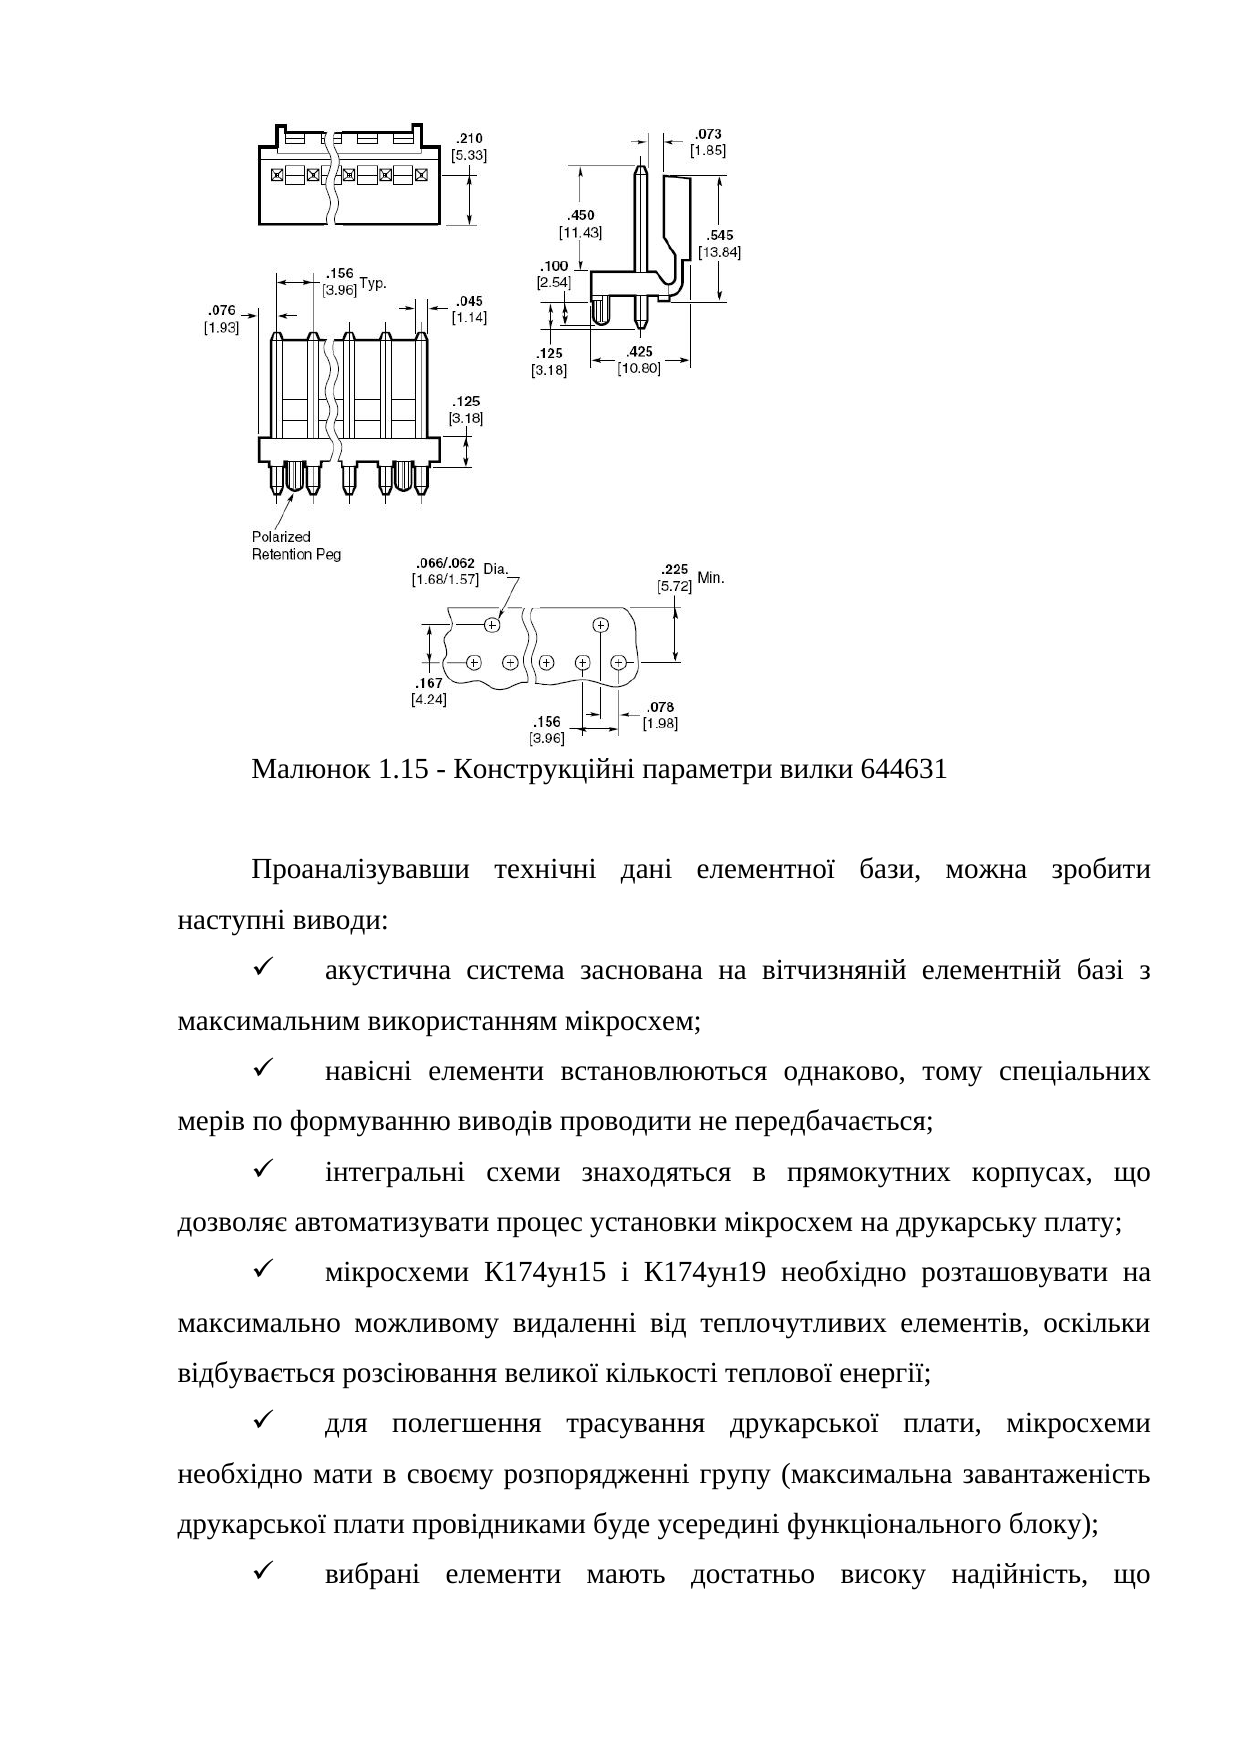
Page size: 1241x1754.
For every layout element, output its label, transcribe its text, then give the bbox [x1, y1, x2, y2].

list інтегральні схеми знаходяться в прямокутних корпусах, що дозволяє автоматизувати процес установки мікросхем на друкарську плату; [177, 1154, 1152, 1238]
text Проаналізувавши технічні дані елементної бази, можна зробити наступні виводи: [177, 852, 1152, 936]
list для полегшення трасування друкарської плати, мікросхеми необхідно мати в своєму розпорядженні групу (максимальна завантаженість друкарської плати провідниками буде усередині функціонального блоку); [177, 1406, 1152, 1540]
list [177, 1557, 1152, 1590]
list навісні елементи встановлюються однаково, тому спеціальних мерів по формуванню виводів проводити не передбачається; [177, 1053, 1152, 1137]
text Малюнок 1.15 - Конструкційні параметри вилки 644631 [177, 751, 1152, 784]
picture [195, 118, 757, 751]
list мікросхеми К174ун15 і К174ун19 необхідно розташовувати на максимально можливому видаленні від теплочутливих елементів, оскільки відбувається розсіювання великої кількості теплової енергії; [177, 1254, 1152, 1389]
list акустична система заснована на вітчизняній елементній базі з максимальним використанням мікросхем; [177, 952, 1152, 1036]
